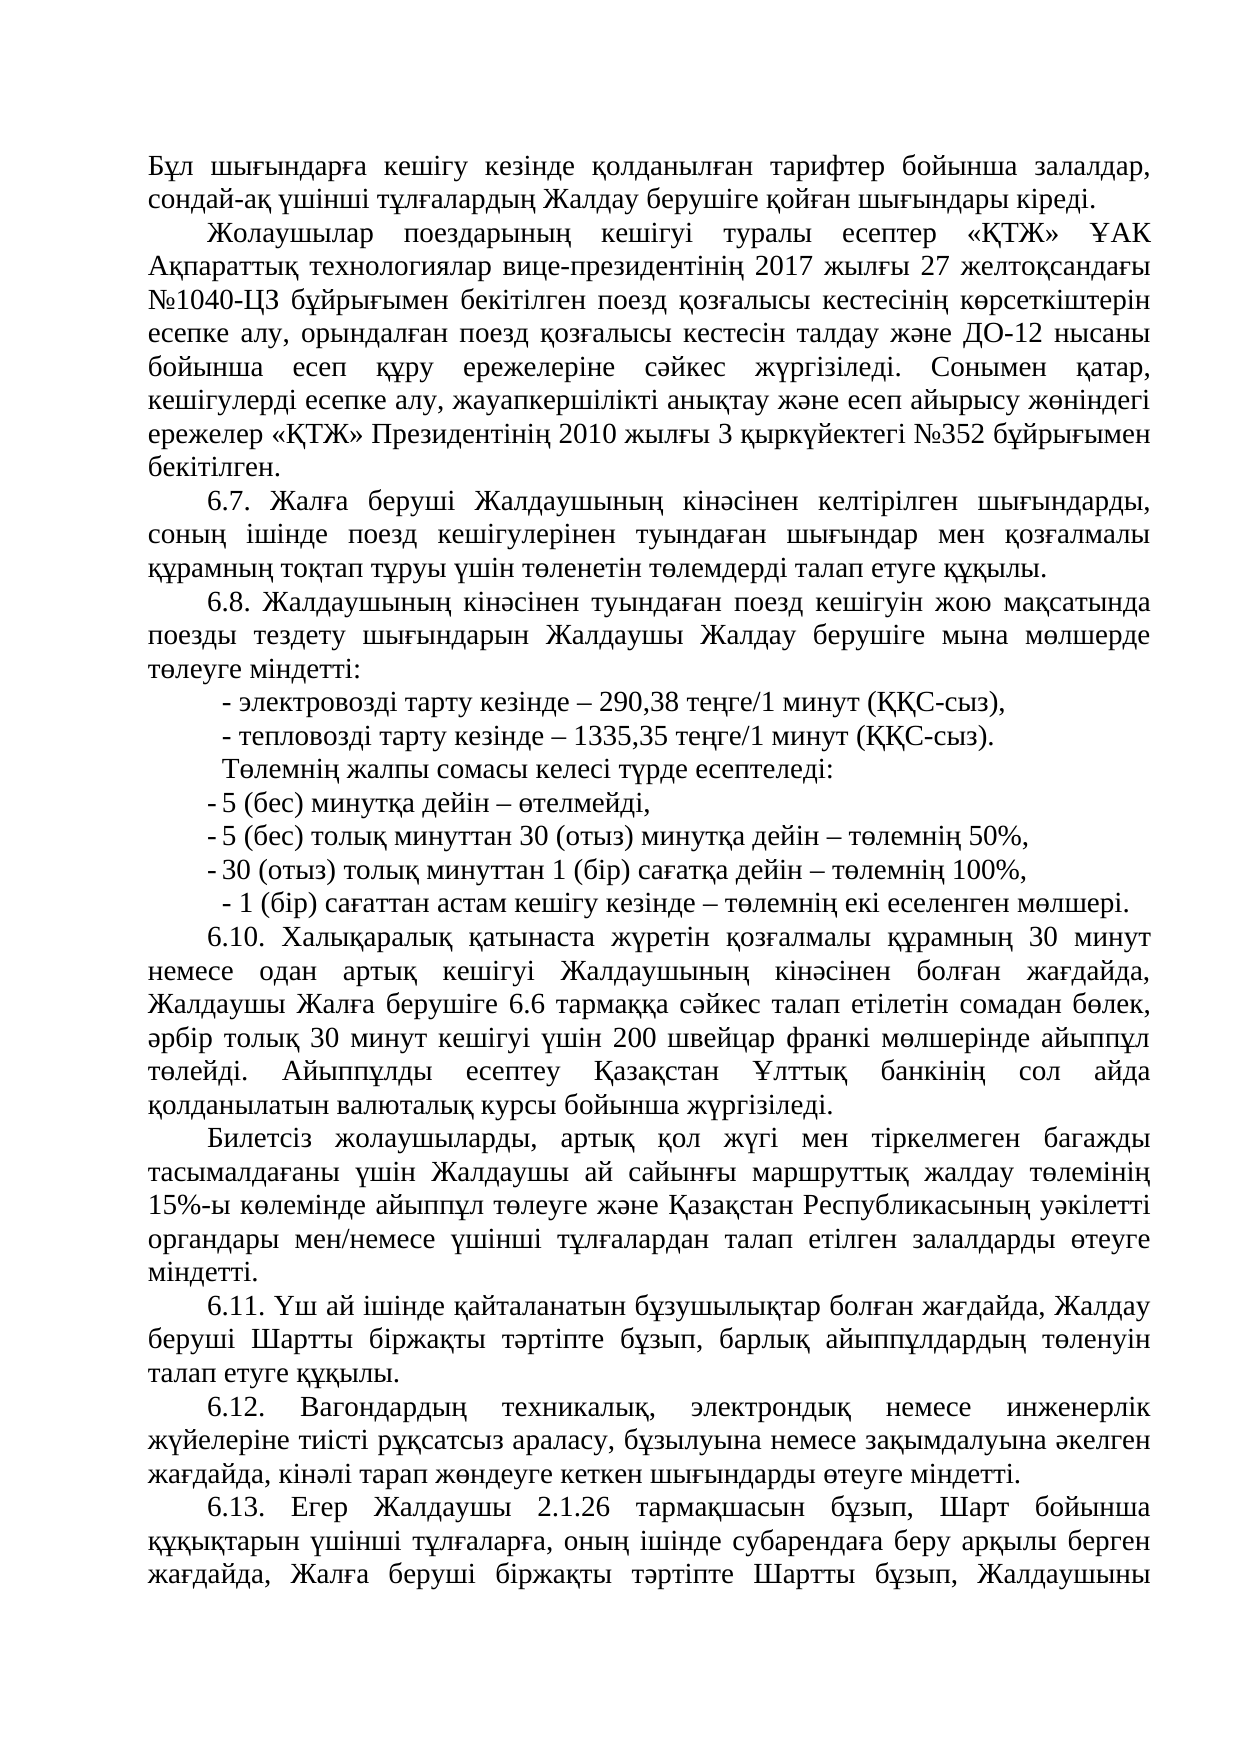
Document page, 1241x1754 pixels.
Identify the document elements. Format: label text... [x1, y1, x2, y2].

text Билетсіз жолаушыларды, артық қол жүгі мен тіркелмеген багажды тасымалдағаны үшін Жалдаушы ай сайынғы маршруттық жалдау төлемінің 15%-ы көлемінде айыппұл төлеуге және Қазақстан Республикасының уәкілетті органдары мен/немесе үшінші тұлғалардан талап етілген залалдарды өтеуге міндетті. [148, 1120, 1152, 1288]
list 5 (бес) толық минуттан 30 (отыз) минутқа дейін – төлемнің 50%, [148, 818, 1152, 852]
text 6.11. Үш ай ішінде қайталанатын бұзушылықтар болған жағдайда, Жалдау беруші Шартты біржақты тәртіпте бұзып, барлық айыппұлдардың төленуін талап етуге құқылы. [148, 1288, 1152, 1389]
text Жолаушылар поездарының кешігуі туралы есептер «ҚТЖ» ҰАК Ақпараттық технологиялар вице-президентінің 2017 жылғы 27 желтоқсандағы №1040-ЦЗ бұйрығымен бекітілген поезд қозғалысы кестесінің көрсеткіштерін есепке алу, орындалған поезд қозғалысы кестесін талдау және ДО-12 нысаны бойынша есеп құру ережелеріне сәйкес жүргізіледі. Сонымен қатар, кешігулерді есепке алу, жауапкершілікті анықтау және есеп айырысу жөніндегі ережелер «ҚТЖ» Президентінің 2010 жылғы 3 қыркүйектегі №352 бұйрығымен бекітілген. [148, 215, 1152, 483]
text 6.8. Жалдаушының кінәсінен туындаған поезд кешігуін жою мақсатында поезды тездету шығындарын Жалдаушы Жалдау берушіге мына мөлшерде төлеуге міндетті: [148, 584, 1152, 684]
text Төлемнің жалпы сомасы келесі түрде есептеледі: [148, 751, 1152, 785]
list 5 (бес) минутқа дейін – өтелмейді, [148, 785, 1152, 818]
text - тепловозді тарту кезінде – 1335,35 теңге/1 минут (ҚҚС-сыз). [148, 718, 1152, 751]
list 30 (отыз) толық минуттан 1 (бір) сағатқа дейін – төлемнің 100%, [148, 852, 1152, 886]
text - электровозді тарту кезінде – 290,38 теңге/1 минут (ҚҚС-сыз), [148, 684, 1152, 718]
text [148, 148, 1152, 215]
text 6.10. Халықаралық қатынаста жүретін қозғалмалы құрамның 30 минут немесе одан артық кешігуі Жалдаушының кінәсінен болған жағдайда, Жалдаушы Жалға берушіге 6.6 тармаққа сәйкес талап етілетін сомадан бөлек, әрбір толық 30 минут кешігуі үшін 200 швейцар франкі мөлшерінде айыппұл төлейді. Айыппұлды есептеу Қазақстан Ұлттық банкінің сол айда қолданылатын валюталық курсы бойынша жүргізіледі. [148, 919, 1152, 1120]
text 6.12. Вагондардың техникалық, электрондық немесе инженерлік жүйелеріне тиісті рұқсатсыз араласу, бұзылуына немесе зақымдалуына әкелген жағдайда, кінәлі тарап жөндеуге кеткен шығындарды өтеуге міндетті. [148, 1389, 1152, 1489]
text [148, 1489, 1152, 1590]
text - 1 (бір) сағаттан астам кешігу кезінде – төлемнің екі еселенген мөлшері. [148, 886, 1152, 919]
text 6.7. Жалға беруші Жалдаушының кінәсінен келтірілген шығындарды, соның ішінде поезд кешігулерінен туындаған шығындар мен қозғалмалы құрамның тоқтап тұруы үшін төленетін төлемдерді талап етуге құқылы. [148, 483, 1152, 584]
